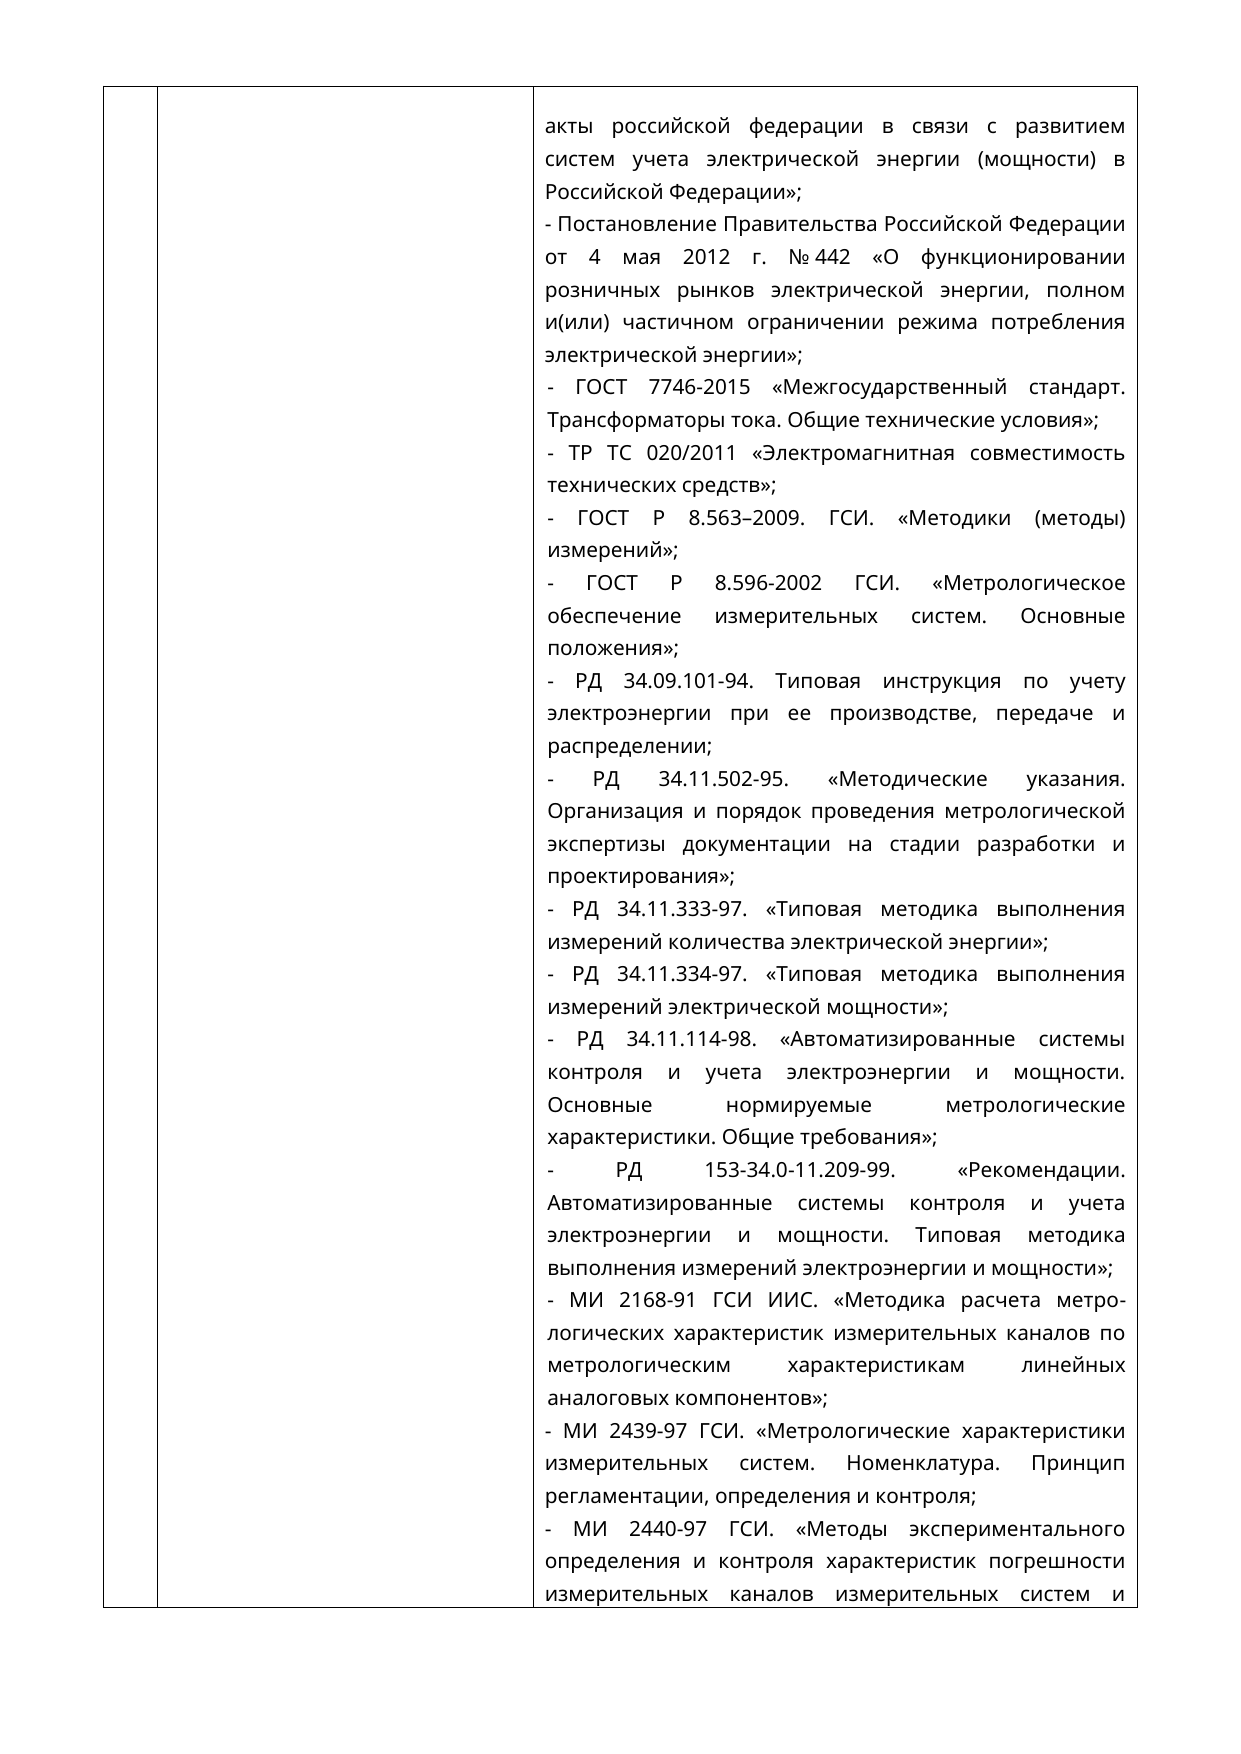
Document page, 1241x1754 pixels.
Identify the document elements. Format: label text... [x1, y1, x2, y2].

table_cell 7 [104, 87, 157, 1607]
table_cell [534, 87, 1137, 1607]
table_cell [158, 87, 533, 1607]
